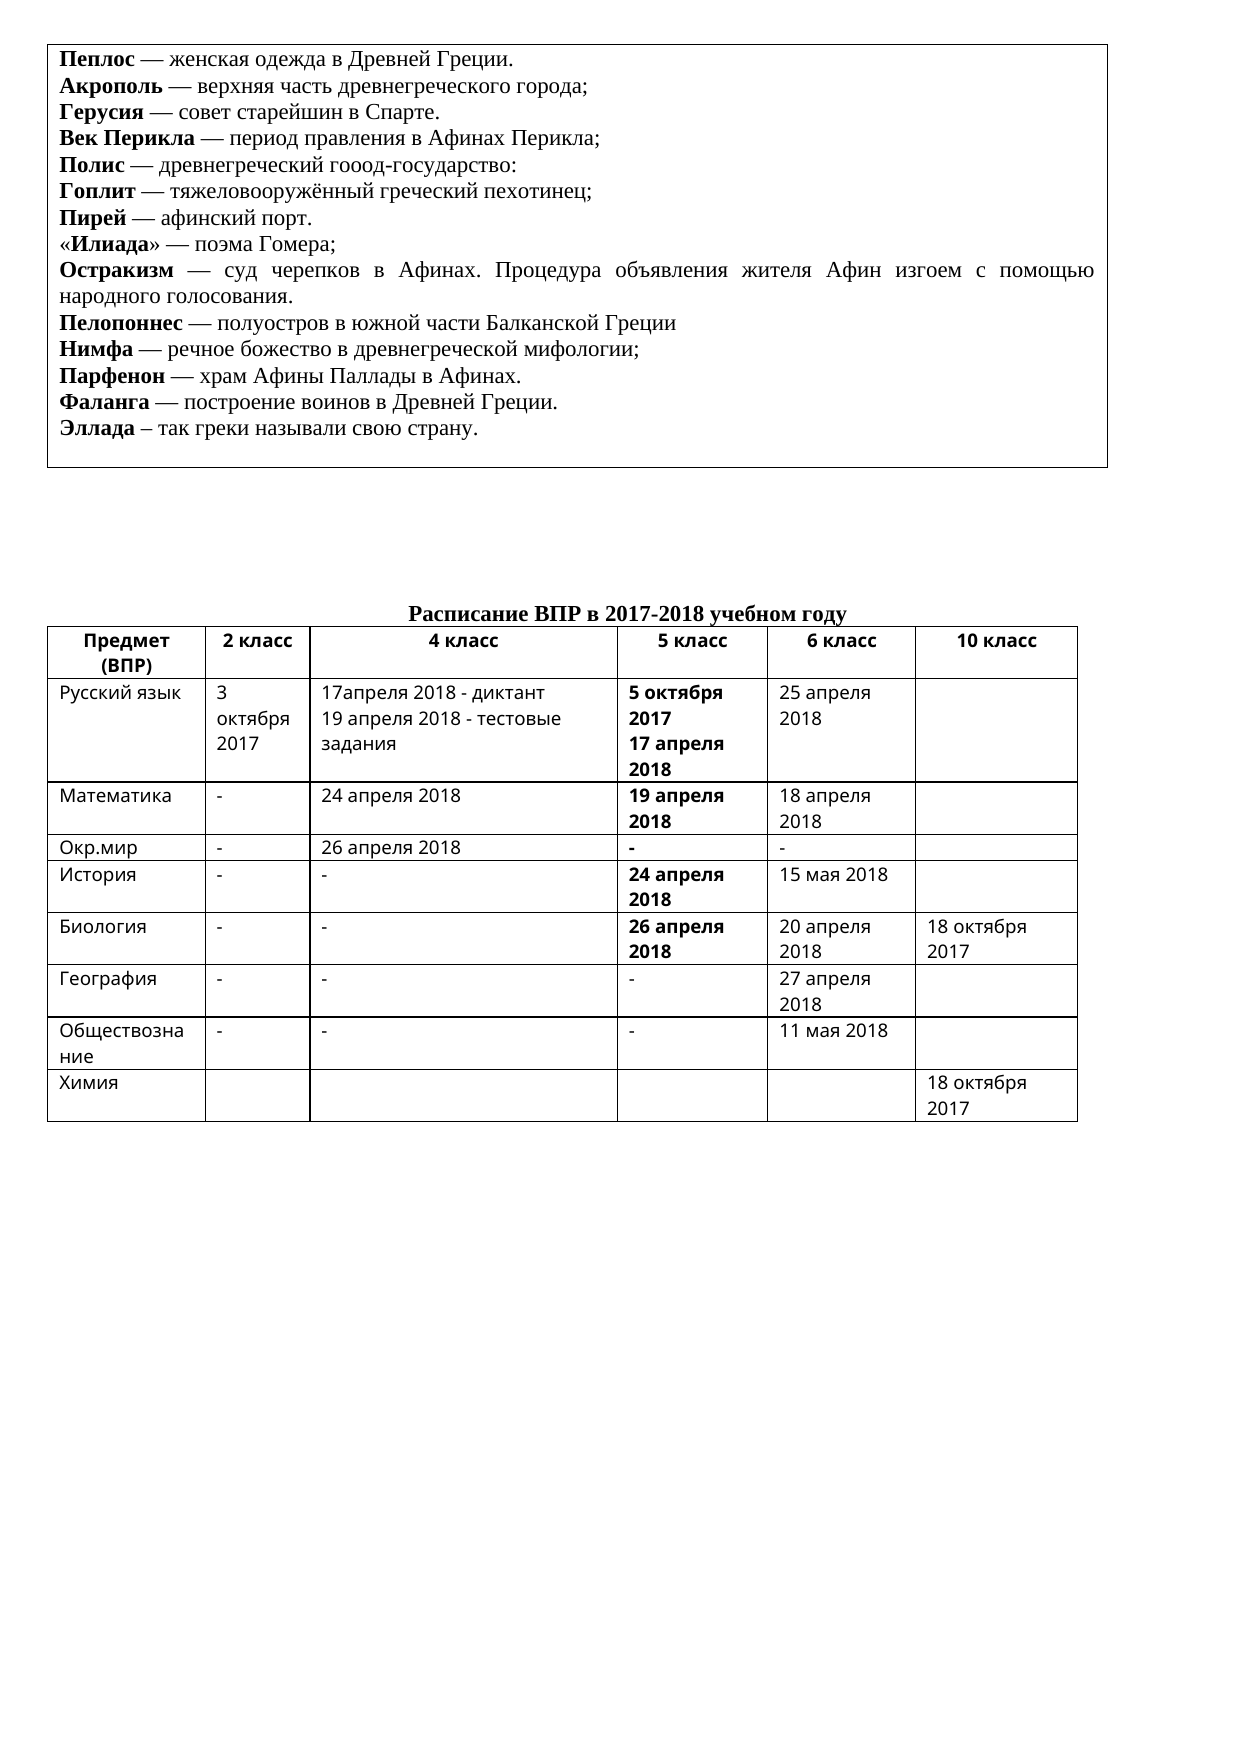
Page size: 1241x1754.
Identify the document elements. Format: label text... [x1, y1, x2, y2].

table_header 5 класс [618, 627, 767, 678]
table_cell География [48, 965, 205, 1016]
table_cell 18 октября 2017 [916, 913, 1077, 964]
table_cell [916, 835, 1077, 860]
table_cell [768, 1070, 915, 1121]
table_cell История [48, 861, 205, 912]
table_cell Обществознание [48, 1018, 205, 1068]
table_cell - [768, 835, 915, 860]
table_header 4 класс [311, 627, 617, 678]
table_cell - [206, 913, 309, 964]
table_cell - [311, 965, 617, 1016]
table_cell [916, 965, 1077, 1016]
table_cell - [206, 1018, 309, 1068]
table_cell 3 октября 2017 [206, 679, 309, 781]
table_cell Математика [48, 783, 205, 833]
table_cell Окр.мир [48, 835, 205, 860]
table_cell 24 апреля 2018 [618, 861, 767, 912]
table_cell [916, 679, 1077, 781]
table_cell [206, 1070, 309, 1121]
table_cell - [206, 783, 309, 833]
table_cell - [311, 913, 617, 964]
table_cell 11 мая 2018 [768, 1018, 915, 1068]
table_cell 18 октября 2017 [916, 1070, 1077, 1121]
table_cell 20 апреля 2018 [768, 913, 915, 964]
table_cell - [206, 835, 309, 860]
table_header 6 класс [768, 627, 915, 678]
table_cell Русский язык [48, 679, 205, 781]
table_cell 18 апреля 2018 [768, 783, 915, 833]
table_cell [916, 783, 1077, 833]
table_cell - [311, 1018, 617, 1068]
table_header 10 класс [916, 627, 1077, 678]
table_cell 19 апреля 2018 [618, 783, 767, 833]
table_cell - [206, 861, 309, 912]
table_cell [916, 1018, 1077, 1068]
table_cell - [206, 965, 309, 1016]
text Расписание ВПР в 2017-2018 учебном году [59, 600, 1196, 626]
table_cell [916, 861, 1077, 912]
table_cell 5 октября 2017 17 апреля 2018 [618, 679, 767, 781]
table_cell Химия [48, 1070, 205, 1121]
table_header 2 класс [206, 627, 309, 678]
table_cell - [618, 835, 767, 860]
table_cell 15 мая 2018 [768, 861, 915, 912]
table_cell Биология [48, 913, 205, 964]
table_cell - [311, 861, 617, 912]
table_cell 26 апреля 2018 [618, 913, 767, 964]
table_cell 24 апреля 2018 [311, 783, 617, 833]
table_cell 25 апреля 2018 [768, 679, 915, 781]
table_cell 26 апреля 2018 [311, 835, 617, 860]
table_cell 17апреля 2018 - диктант 19 апреля 2018 - тестовые задания [311, 679, 617, 781]
table_header Предмет (ВПР) [48, 627, 205, 678]
table_cell [618, 1070, 767, 1121]
table_cell - [618, 965, 767, 1016]
table_cell [311, 1070, 617, 1121]
table_cell 27 апреля 2018 [768, 965, 915, 1016]
table_cell - [618, 1018, 767, 1068]
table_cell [48, 45, 1107, 467]
